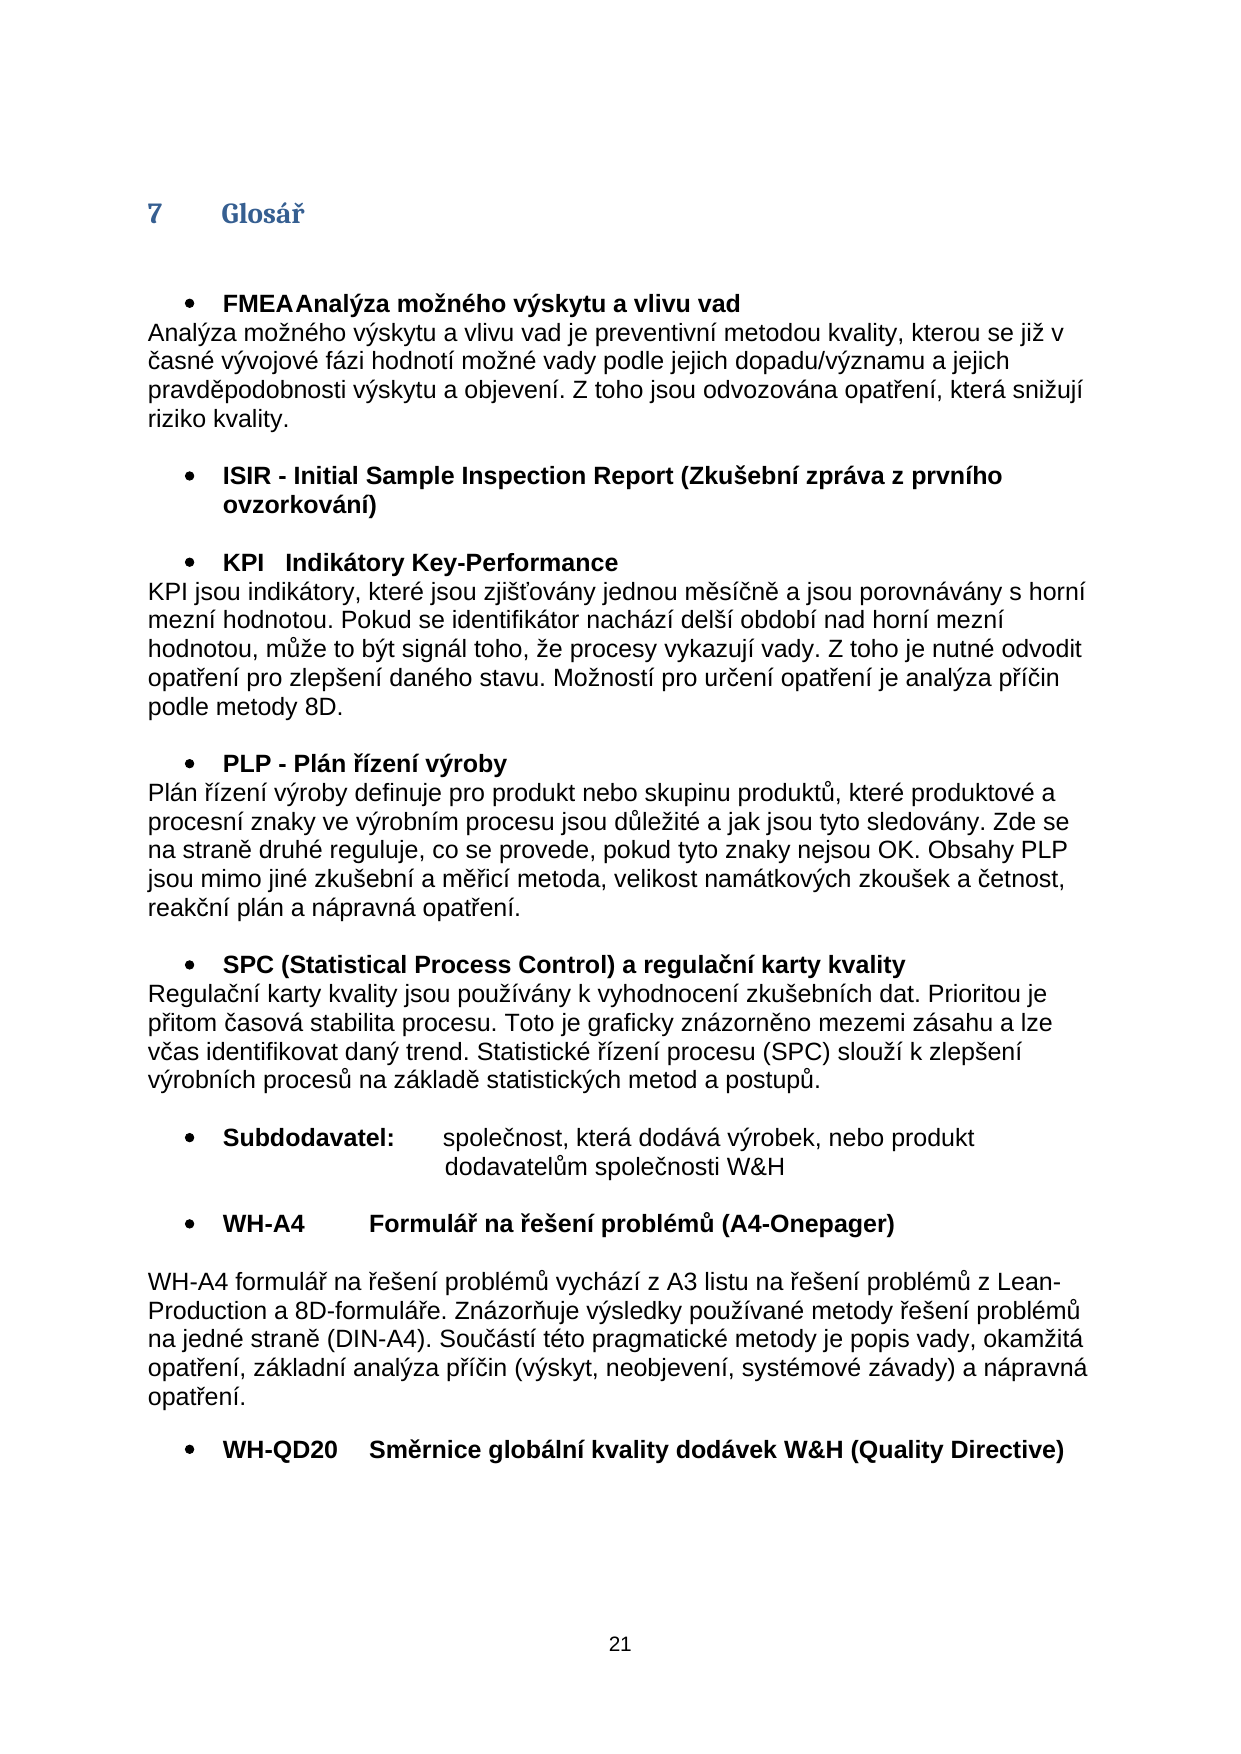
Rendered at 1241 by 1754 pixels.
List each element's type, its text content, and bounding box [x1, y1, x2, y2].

subtitle 7 Glosář [148, 198, 1093, 231]
list SPC (Statistical Process Control) a regulační karty kvality [185, 950, 1093, 979]
list WH-A4 Formulář na řešení problémů (A4-Onepager) [185, 1209, 1093, 1238]
list WH-QD20 Směrnice globální kvality dodávek W&H (Quality Directive) [185, 1434, 1093, 1463]
list PLP - Plán řízení výroby [185, 749, 1093, 778]
text Regulační karty kvality jsou používány k vyhodnocení zkušebních dat. Prioritou je přitom časová stabilita procesu. Toto je graficky znázorněno mezemi zásahu a lze včas identifikovat daný trend. Statistické řízení procesu (SPC) slouží k zlepšení výrobních procesů na základě statistických metod a postupů. [148, 979, 1093, 1094]
text KPI jsou indikátory, které jsou zjišťovány jednou měsíčně a jsou porovnávány s horní mezní hodnotou. Pokud se identifikátor nachází delší období nad horní mezní hodnotou, může to být signál toho, že procesy vykazují vady. Z toho je nutné odvodit opatření pro zlepšení daného stavu. Možností pro určení opatření je analýza příčin podle metody 8D. [148, 576, 1093, 720]
text dodavatelům společnosti W&H [410, 1152, 1093, 1181]
list ISIR - Initial Sample Inspection Report (Zkušební zpráva z prvního ovzorkování) [185, 461, 1093, 519]
text WH-A4 formulář na řešení problémů vychází z A3 listu na řešení problémů z Lean-Production a 8D-formuláře. Znázorňuje výsledky používané metody řešení problémů na jedné straně (DIN-A4). Součástí této pragmatické metody je popis vady, okamžitá opatření, základní analýza příčin (výskyt, neobjevení, systémové závady) a nápravná opatření. [148, 1267, 1093, 1411]
list KPI Indikátory Key-Performance [185, 548, 1093, 576]
list FMEA Analýza možného výskytu a vlivu vad [185, 289, 1093, 317]
text Plán řízení výroby definuje pro produkt nebo skupinu produktů, které produktové a procesní znaky ve výrobním procesu jsou důležité a jak jsou tyto sledovány. Zde se na straně druhé reguluje, co se provede, pokud tyto znaky nejsou OK. Obsahy PLP jsou mimo jiné zkušební a měřicí metoda, velikost namátkových zkoušek a četnost, reakční plán a nápravná opatření. [148, 778, 1093, 922]
text Analýza možného výskytu a vlivu vad je preventivní metodou kvality, kterou se již v časné vývojové fázi hodnotí možné vady podle jejich dopadu/významu a jejich pravděpodobnosti výskytu a objevení. Z toho jsou odvozována opatření, která snižují riziko kvality. [148, 317, 1093, 432]
list Subdodavatel: společnost, která dodává výrobek, nebo produkt [185, 1123, 1093, 1152]
